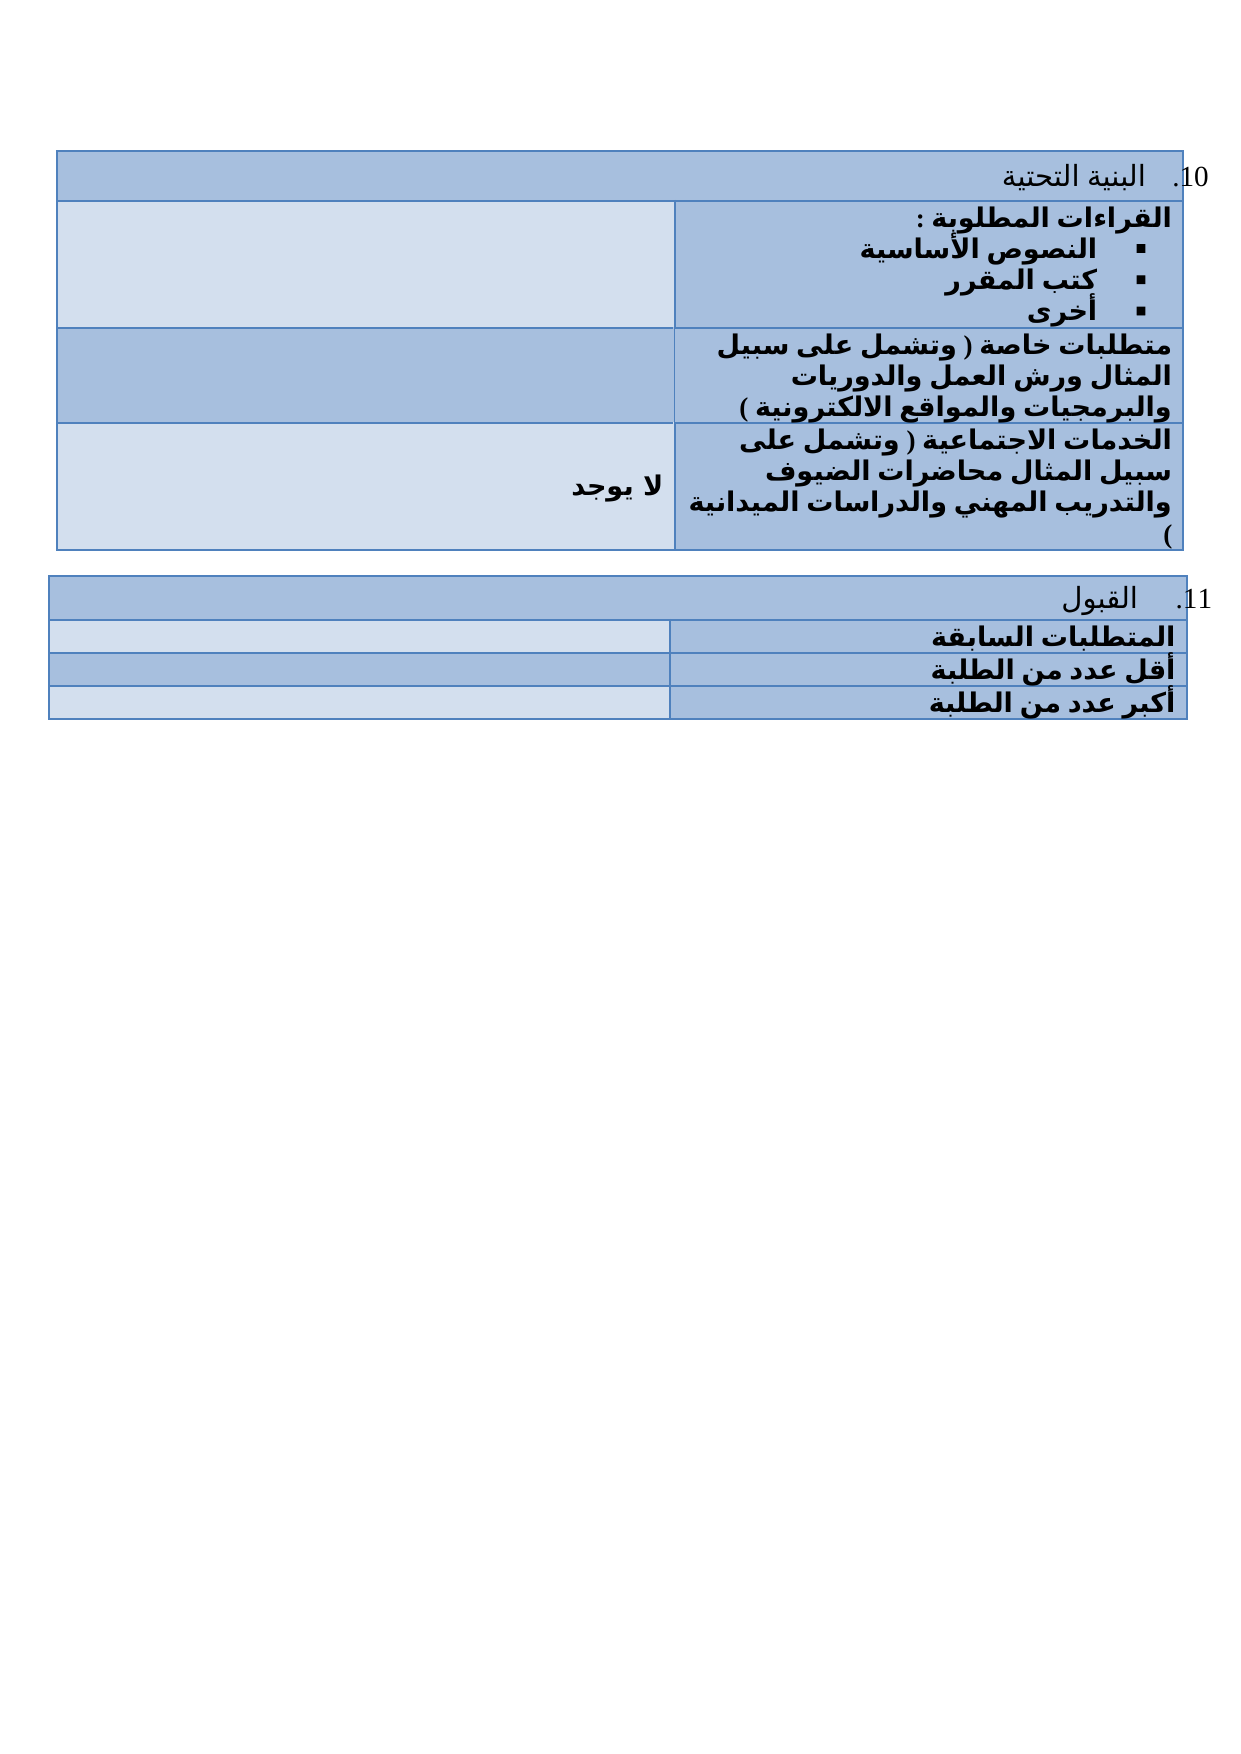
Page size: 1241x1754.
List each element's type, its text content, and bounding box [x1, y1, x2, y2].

table_cell لا يوجد [58, 422, 674, 549]
table_cell [50, 654, 669, 685]
table_header البنية التحتية [58, 152, 1182, 200]
table_cell القراءات المطلوبة : النصوص الأساسية كتب المقرر أخرى [676, 202, 1182, 327]
table_cell المتطلبات السابقة [671, 621, 1186, 652]
table_cell [50, 687, 669, 718]
table_cell أقل عدد من الطلبة [671, 654, 1186, 685]
table_cell الخدمات الاجتماعية ( وتشمل على سبيل المثال محاضرات الضيوف والتدريب المهني والدراسات الميدانية ) [676, 424, 1182, 549]
table_cell متطلبات خاصة ( وتشمل على سبيل المثال ورش العمل والدوريات والبرمجيات والمواقع الالكترونية ) [675, 329, 1182, 422]
table_cell [58, 202, 674, 327]
table_cell أكبر عدد من الطلبة [671, 687, 1186, 718]
table_cell [50, 621, 669, 652]
table_cell [58, 327, 674, 422]
table_header القبول [50, 577, 1186, 619]
